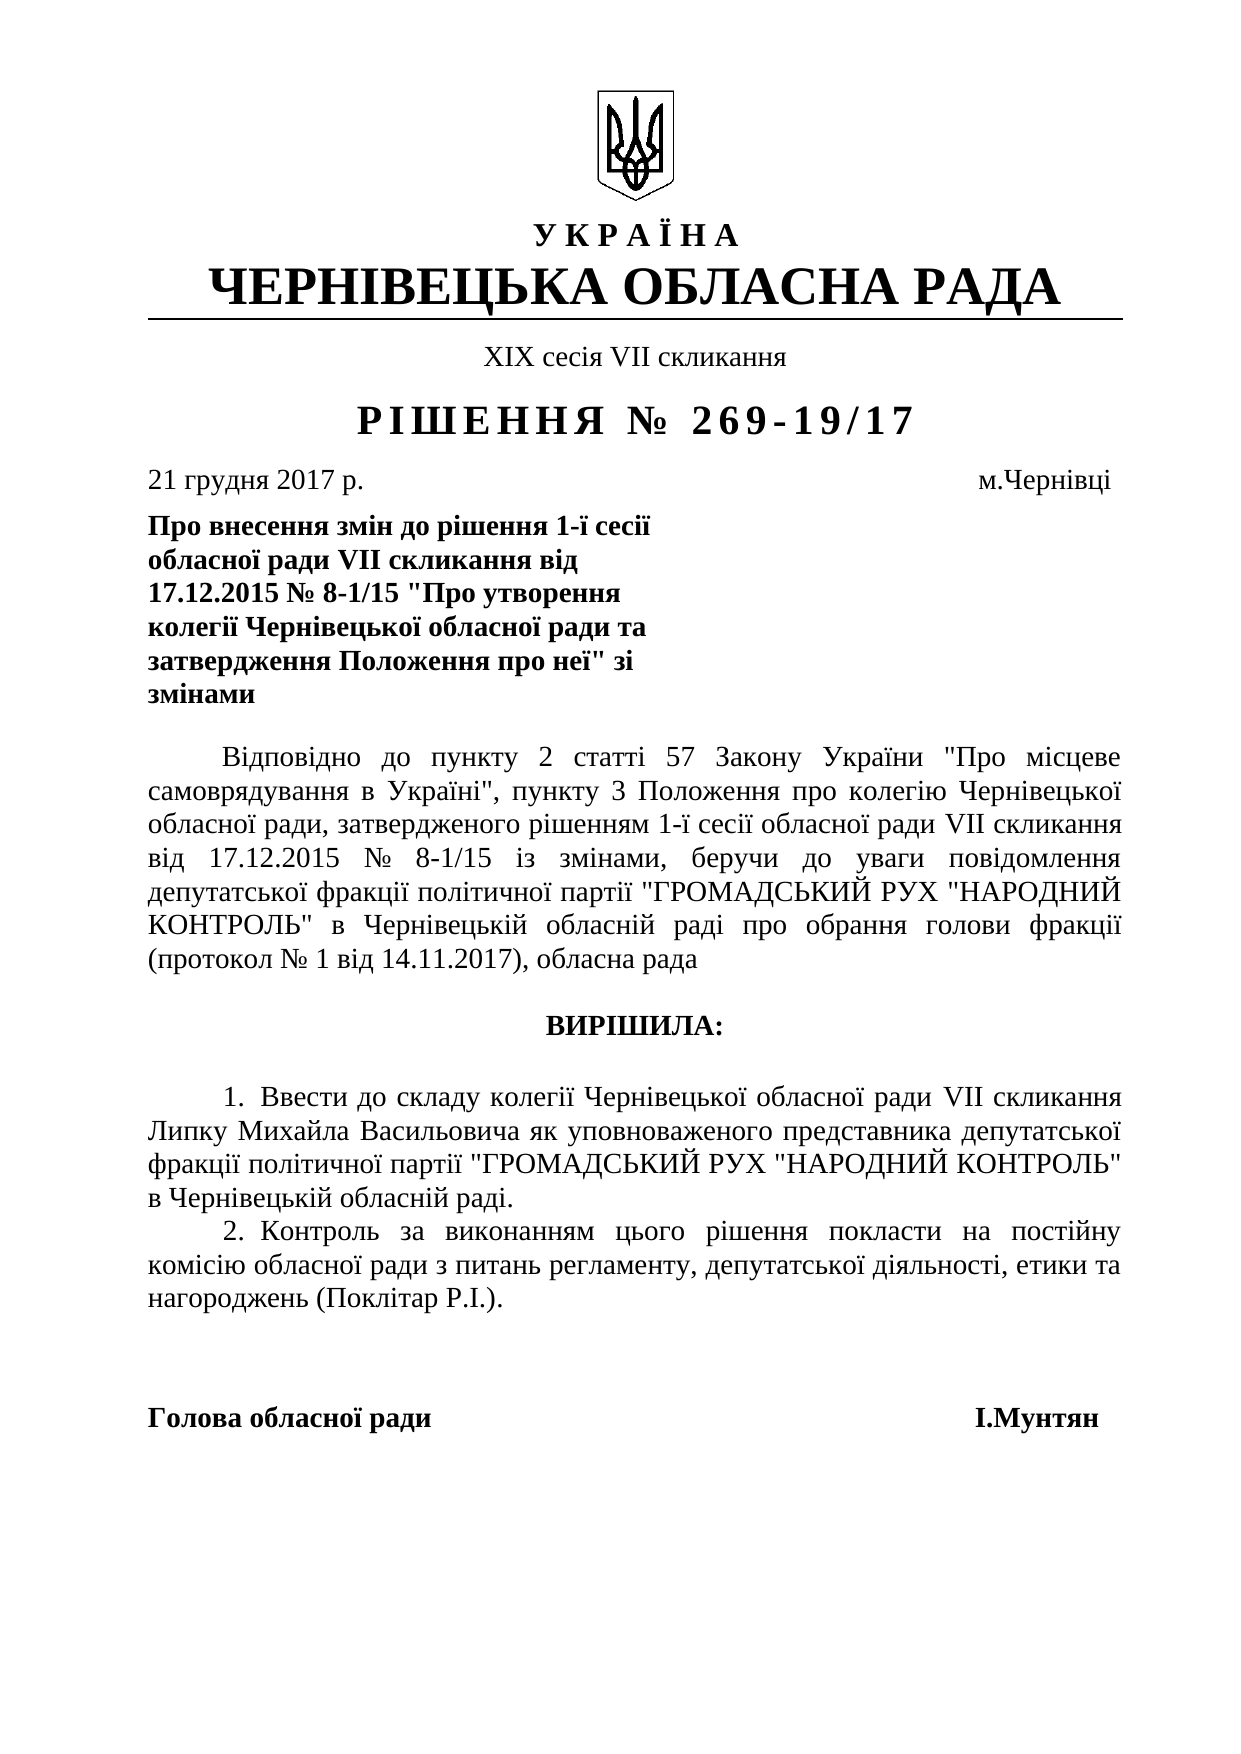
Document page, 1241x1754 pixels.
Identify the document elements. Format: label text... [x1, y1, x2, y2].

text Про внесення змін до рішення 1-ї сесії обласної ради VІІ скликання від 17.12.2015 № 8-1/15 "Про утворення колегії Чернівецької обласної ради та затвердження Положення про неї" зі змінами [148, 508, 654, 710]
picture [595, 88, 676, 204]
list Ввести до складу колегії Чернівецької обласної ради VІІ скликання Липку Михайла Васильовича як уповноваженого представника депутатської фракції політичної партії "ГРОМАДСЬКИЙ РУХ "НАРОДНИЙ КОНТРОЛЬ" в Чернівецькій обласній раді. [148, 1079, 1122, 1213]
text Голова обласної ради І.Мунтян [148, 1400, 1122, 1434]
text У К Р А Ї Н А [148, 204, 1123, 254]
list Контроль за виконанням цього рішення покласти на постійну комісію обласної ради з питань регламенту, депутатської діяльності, етики та нагороджень (Поклітар Р.І.). [148, 1213, 1122, 1314]
subtitle ЧЕРНІВЕЦЬКА ОБЛАСНА РАДА [148, 254, 1123, 318]
subtitle РІШЕННЯ № 269-19/17 [148, 395, 1122, 443]
text ВИРІШИЛА: [148, 1008, 1122, 1041]
subtitle ХІХ сесія VІІ скликання [148, 339, 1122, 373]
table_header м.Чернівці [580, 463, 1123, 496]
text Відповідно до пункту 2 статті 57 Закону України "Про місцеве самоврядування в Україні", пункту 3 Положення про колегію Чернівецької обласної ради, затвердженого рішенням 1-ї сесії обласної ради VІІ скликання від 17.12.2015 № 8-1/15 із змінами, беручи до уваги повідомлення депутатської фракції політичної партії "ГРОМАДСЬКИЙ РУХ "НАРОДНИЙ КОНТРОЛЬ" в Чернівецькій обласній раді про обрання голови фракції (протокол № 1 від 14.11.2017), обласна рада [148, 739, 1122, 974]
table_header 21 грудня 2017 р. [136, 463, 580, 496]
